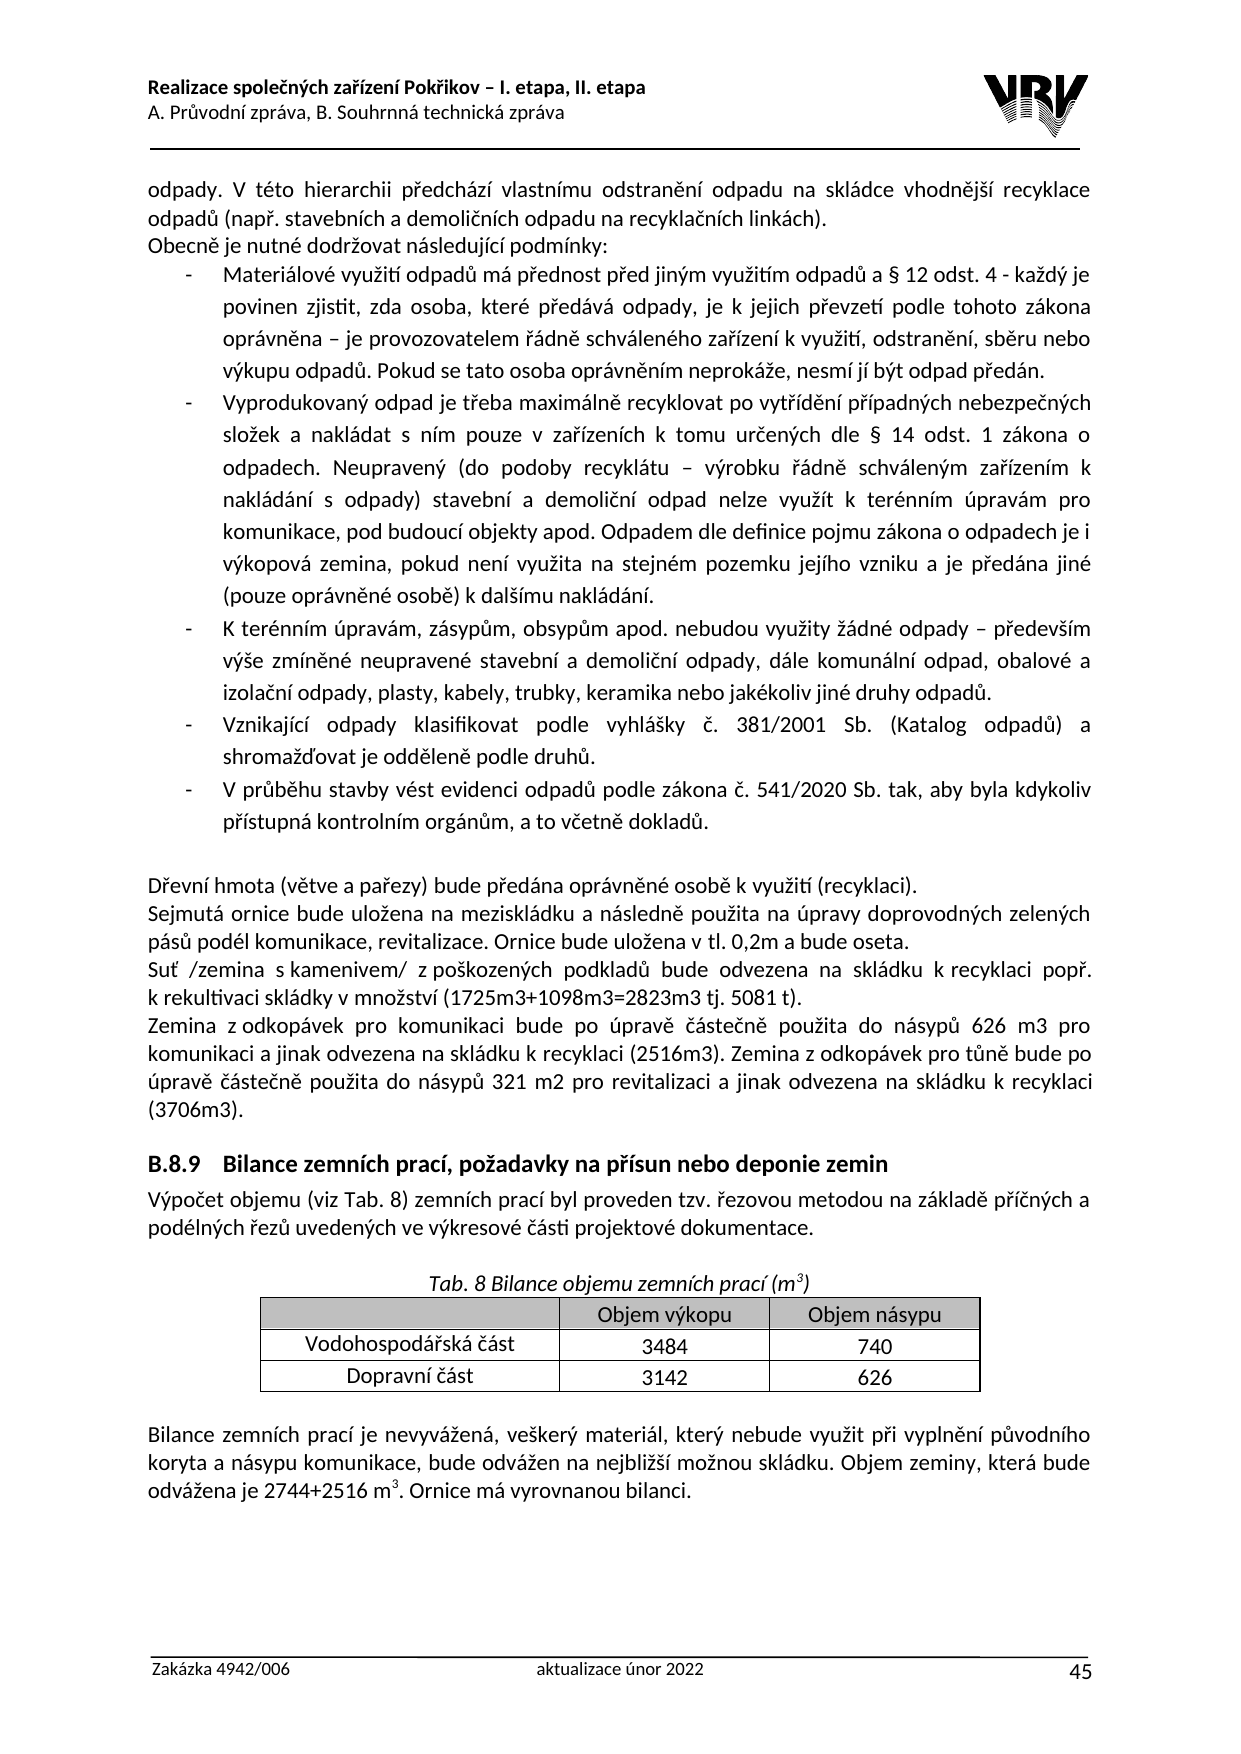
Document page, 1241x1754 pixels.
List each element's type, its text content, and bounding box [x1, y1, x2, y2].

picture [983, 75, 1089, 138]
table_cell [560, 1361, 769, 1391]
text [148, 176, 1092, 232]
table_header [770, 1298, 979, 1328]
list V průběhu stavby vést evidenci odpadů podle zákona č. 541/2020 Sb. tak, aby byla kdykoliv přístupná kontrolním orgánům, a to včetně dokladů. [185, 775, 1092, 835]
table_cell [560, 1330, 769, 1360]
text Bilance zemních prací, požadavky na přísun nebo deponie zemin [148, 1148, 1092, 1179]
text Suť /zemina s kamenivem/ z poškozených podkladů bude odvezena na skládku k recyklaci popř. k rekultivaci skládky v množství (1725m3+1098m3=2823m3 tj. 5081 t). [148, 955, 1092, 1011]
text Zemina z odkopávek pro komunikaci bude po úpravě částečně použita do násypů 626 m3 pro komunikaci a jinak odvezena na skládku k recyklaci (2516m3). Zemina z odkopávek pro tůně bude po úpravě částečně použita do násypů 321 m2 pro revitalizaci a jinak odvezena na skládku k recyklaci (3706m3). [148, 1011, 1092, 1123]
text Obecně je nutné dodržovat následující podmínky: [148, 232, 1092, 260]
text Dřevní hmota (větve a pařezy) bude předána oprávněné osobě k využití (recyklaci). [148, 871, 1092, 899]
list Vyprodukovaný odpad je třeba maximálně recyklovat po vytřídění případných nebezpečných složek a nakládat s ním pouze v zařízeních k tomu určených dle § 14 odst. 1 zákona o odpadech. Neupravený (do podoby recyklátu – výrobku řádně schváleným zařízením k nakládání s odpady) stavební a demoliční odpad nelze využít k terénním úpravám pro komunikace, pod budoucí objekty apod. Odpadem dle definice pojmu zákona o odpadech je i výkopová zemina, pokud není využita na stejném pozemku jejího vzniku a je předána jiné (pouze oprávněné osobě) k dalšímu nakládání. [185, 388, 1092, 609]
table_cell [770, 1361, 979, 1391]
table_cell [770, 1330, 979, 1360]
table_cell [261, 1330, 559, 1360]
list K terénním úpravám, zásypům, obsypům apod. nebudou využity žádné odpady – především výše zmíněné neupravené stavební a demoliční odpady, dále komunální odpad, obalové a izolační odpady, plasty, kabely, trubky, keramika nebo jakékoliv jiné druhy odpadů. [185, 614, 1092, 706]
list Vznikající odpady klasifikovat podle vyhlášky č. 381/2001 Sb. (Katalog odpadů) a shromažďovat je odděleně podle druhů. [185, 710, 1092, 771]
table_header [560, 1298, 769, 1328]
list Materiálové využití odpadů má přednost před jiným využitím odpadů a § 12 odst. 4 - každý je povinen zjistit, zda osoba, které předává odpady, je k jejich převzetí podle tohoto zákona oprávněna – je provozovatelem řádně schváleného zařízení k využití, odstranění, sběru nebo výkupu odpadů. Pokud se tato osoba oprávněním neprokáže, nesmí jí být odpad předán. [185, 260, 1092, 384]
text Bilance zemních prací je nevyvážená, veškerý materiál, který nebude využit při vyplnění původního koryta a násypu komunikace, bude odvážen na nejbližší možnou skládku. Objem zeminy, která bude odvážena je 2744+2516 m3. Ornice má vyrovnanou bilanci. [148, 1420, 1092, 1504]
text Výpočet objemu (viz Tab. 8) zemních prací byl proveden tzv. řezovou metodou na základě příčných a podélných řezů uvedených ve výkresové části projektové dokumentace. [148, 1185, 1092, 1241]
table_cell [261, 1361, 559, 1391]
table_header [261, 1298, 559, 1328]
text Sejmutá ornice bude uložena na meziskládku a následně použita na úpravy doprovodných zelených pásů podél komunikace, revitalizace. Ornice bude uložena v tl. 0,2m a bude oseta. [148, 899, 1092, 955]
